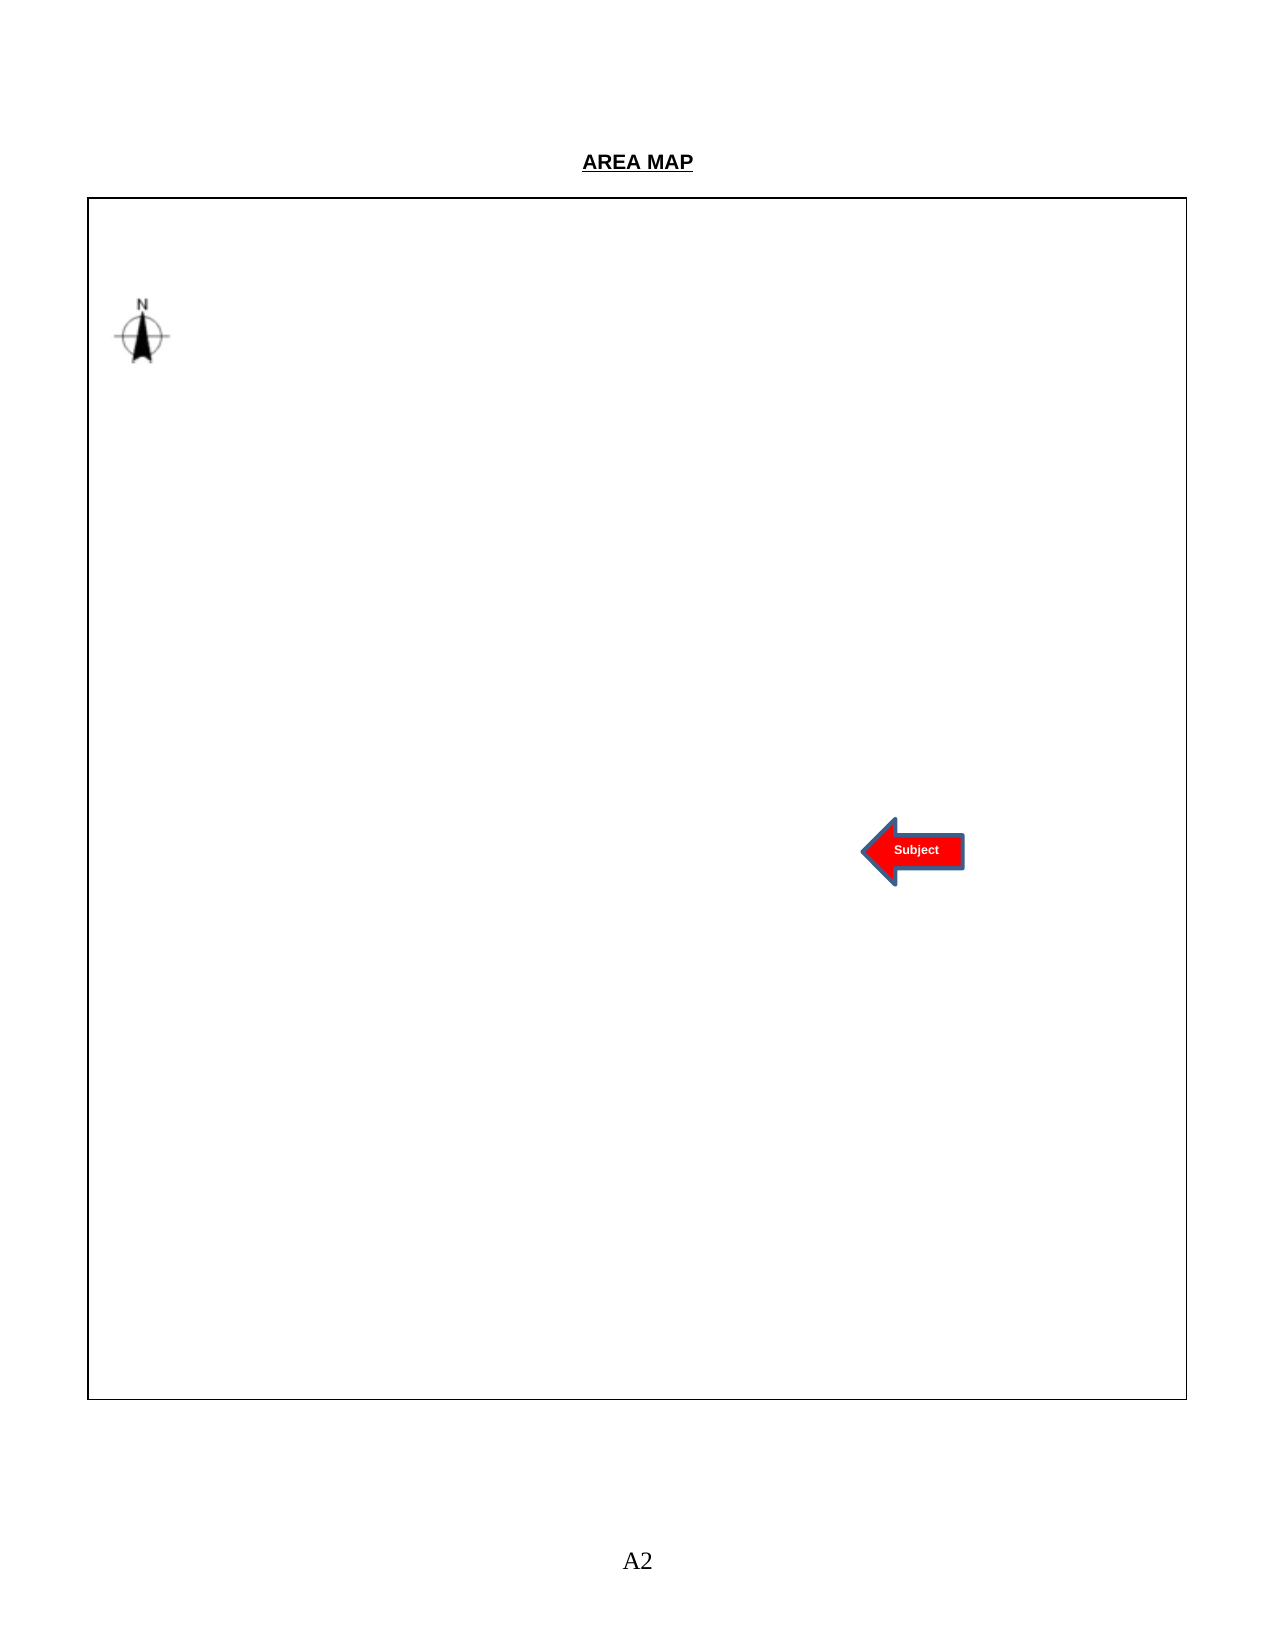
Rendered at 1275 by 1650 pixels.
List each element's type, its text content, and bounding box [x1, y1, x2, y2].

text AREA MAP [187, 150, 1087, 174]
